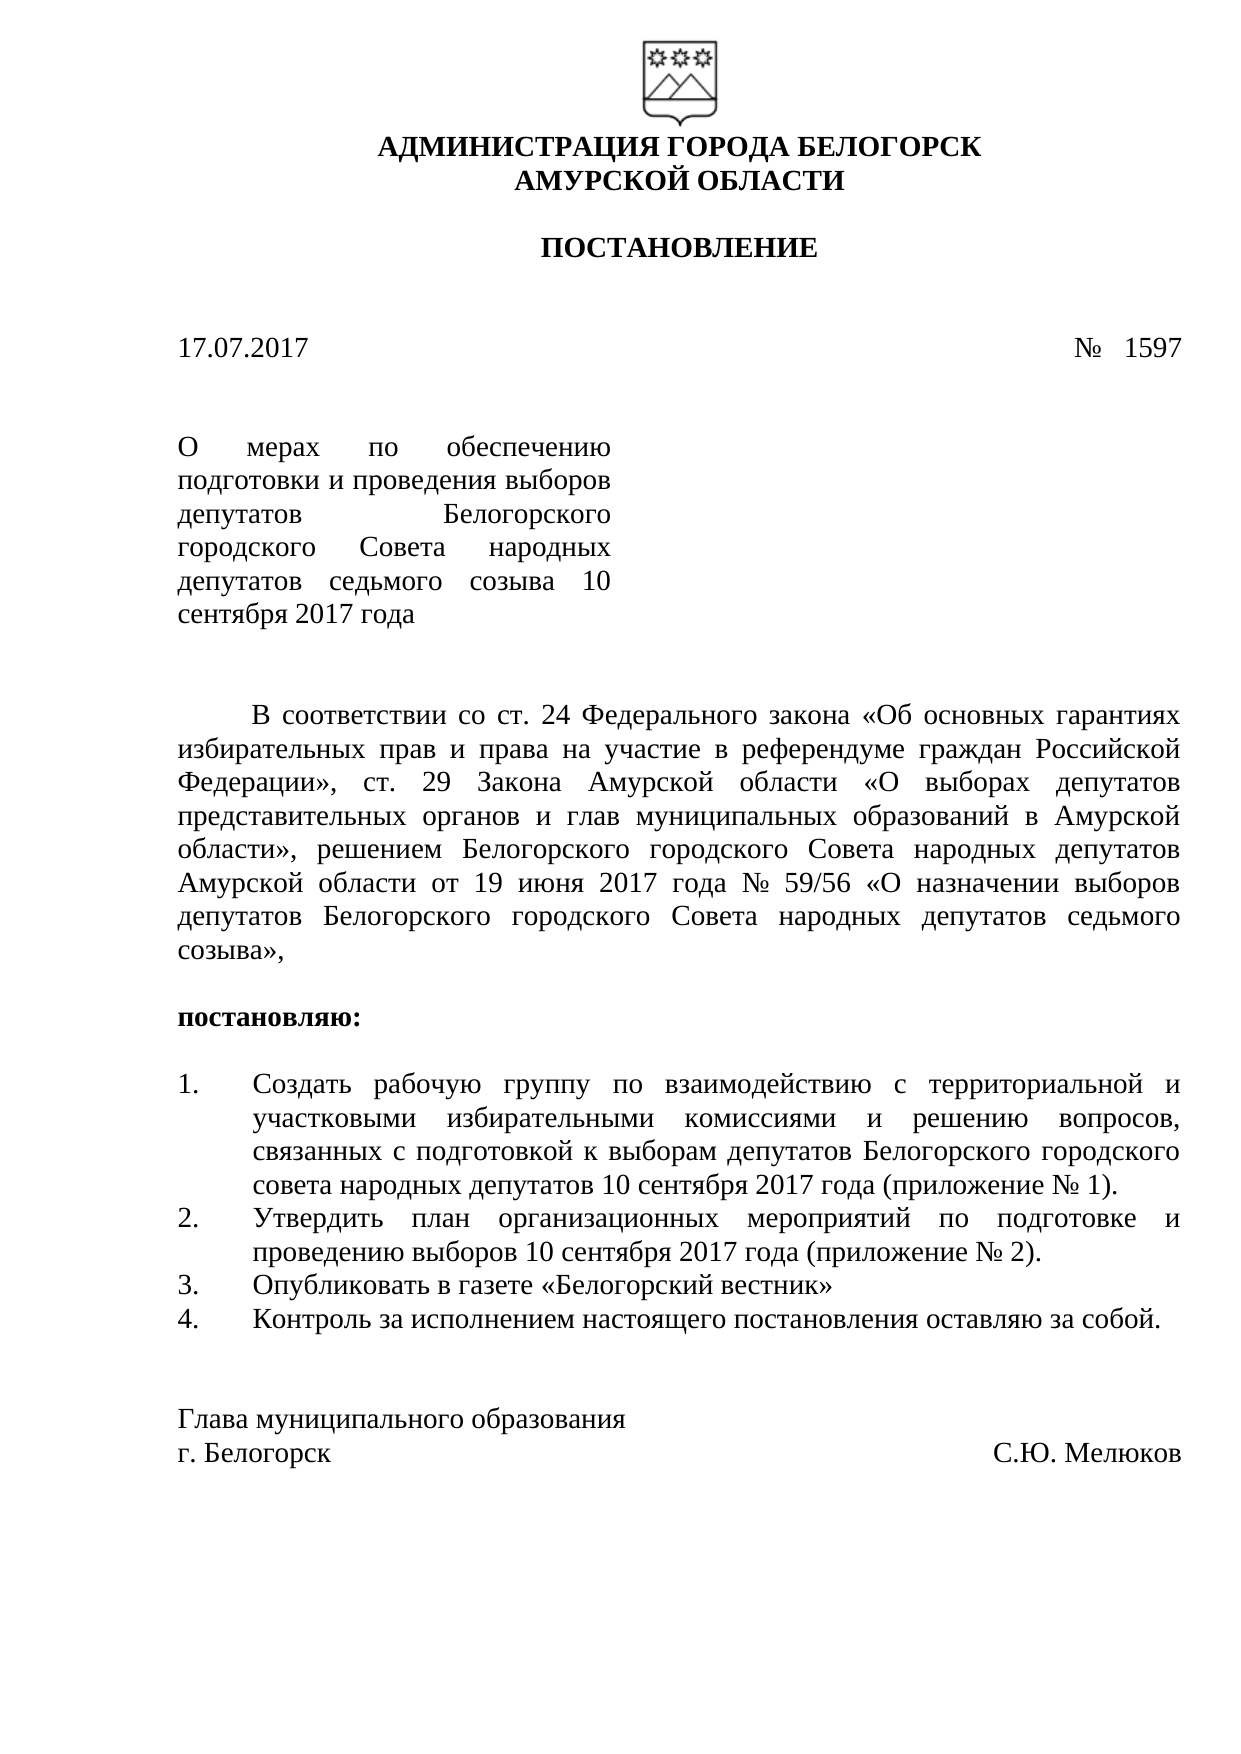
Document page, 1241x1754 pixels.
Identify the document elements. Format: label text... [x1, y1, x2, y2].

table_header 17.07.2017 [166, 331, 651, 364]
list Создать рабочую группу по взаимодействию с территориальной и участковыми избирательными комиссиями и решению вопросов, связанных с подготовкой к выборам депутатов Белогорского городского совета народных депутатов 10 сентября 2017 года (приложение № 1). [177, 1066, 1181, 1200]
table_header Глава муниципального образования г. Белогорск [166, 1402, 651, 1469]
table_header С.Ю. Мелюков [651, 1402, 1192, 1469]
text постановляю: [177, 999, 1181, 1033]
text В соответствии со ст. 24 Федерального закона «Об основных гарантиях избирательных прав и права на участие в референдуме граждан Российской Федерации», ст. 29 Закона Амурской области «О выборах депутатов представительных органов и глав муниципальных образований в Амурской области», решением Белогорского городского Совета народных депутатов Амурской области от 19 июня 2017 года № 59/56 «О назначении выборов депутатов Белогорского городского Совета народных депутатов седьмого созыва», [177, 697, 1181, 966]
text АМУРСКОЙ ОБЛАСТИ [177, 163, 1182, 196]
list Утвердить план организационных мероприятий по подготовке и проведению выборов 10 сентября 2017 года (приложение № 2). [177, 1200, 1181, 1267]
text ПОСТАНОВЛЕНИЕ [177, 230, 1182, 263]
list Опубликовать в газете «Белогорский вестник» [177, 1267, 1181, 1301]
table_header № 1597 [651, 331, 1192, 364]
list Контроль за исполнением настоящего постановления оставляю за собой. [177, 1301, 1181, 1334]
text О мерах по обеспечению подготовки и проведения выборов депутатов Белогорского городского Совета народных депутатов седьмого созыва 10 сентября 2017 года [177, 429, 611, 630]
text АДМИНИСТРАЦИЯ ГОРОДА БЕЛОГОРСК [177, 129, 1182, 163]
